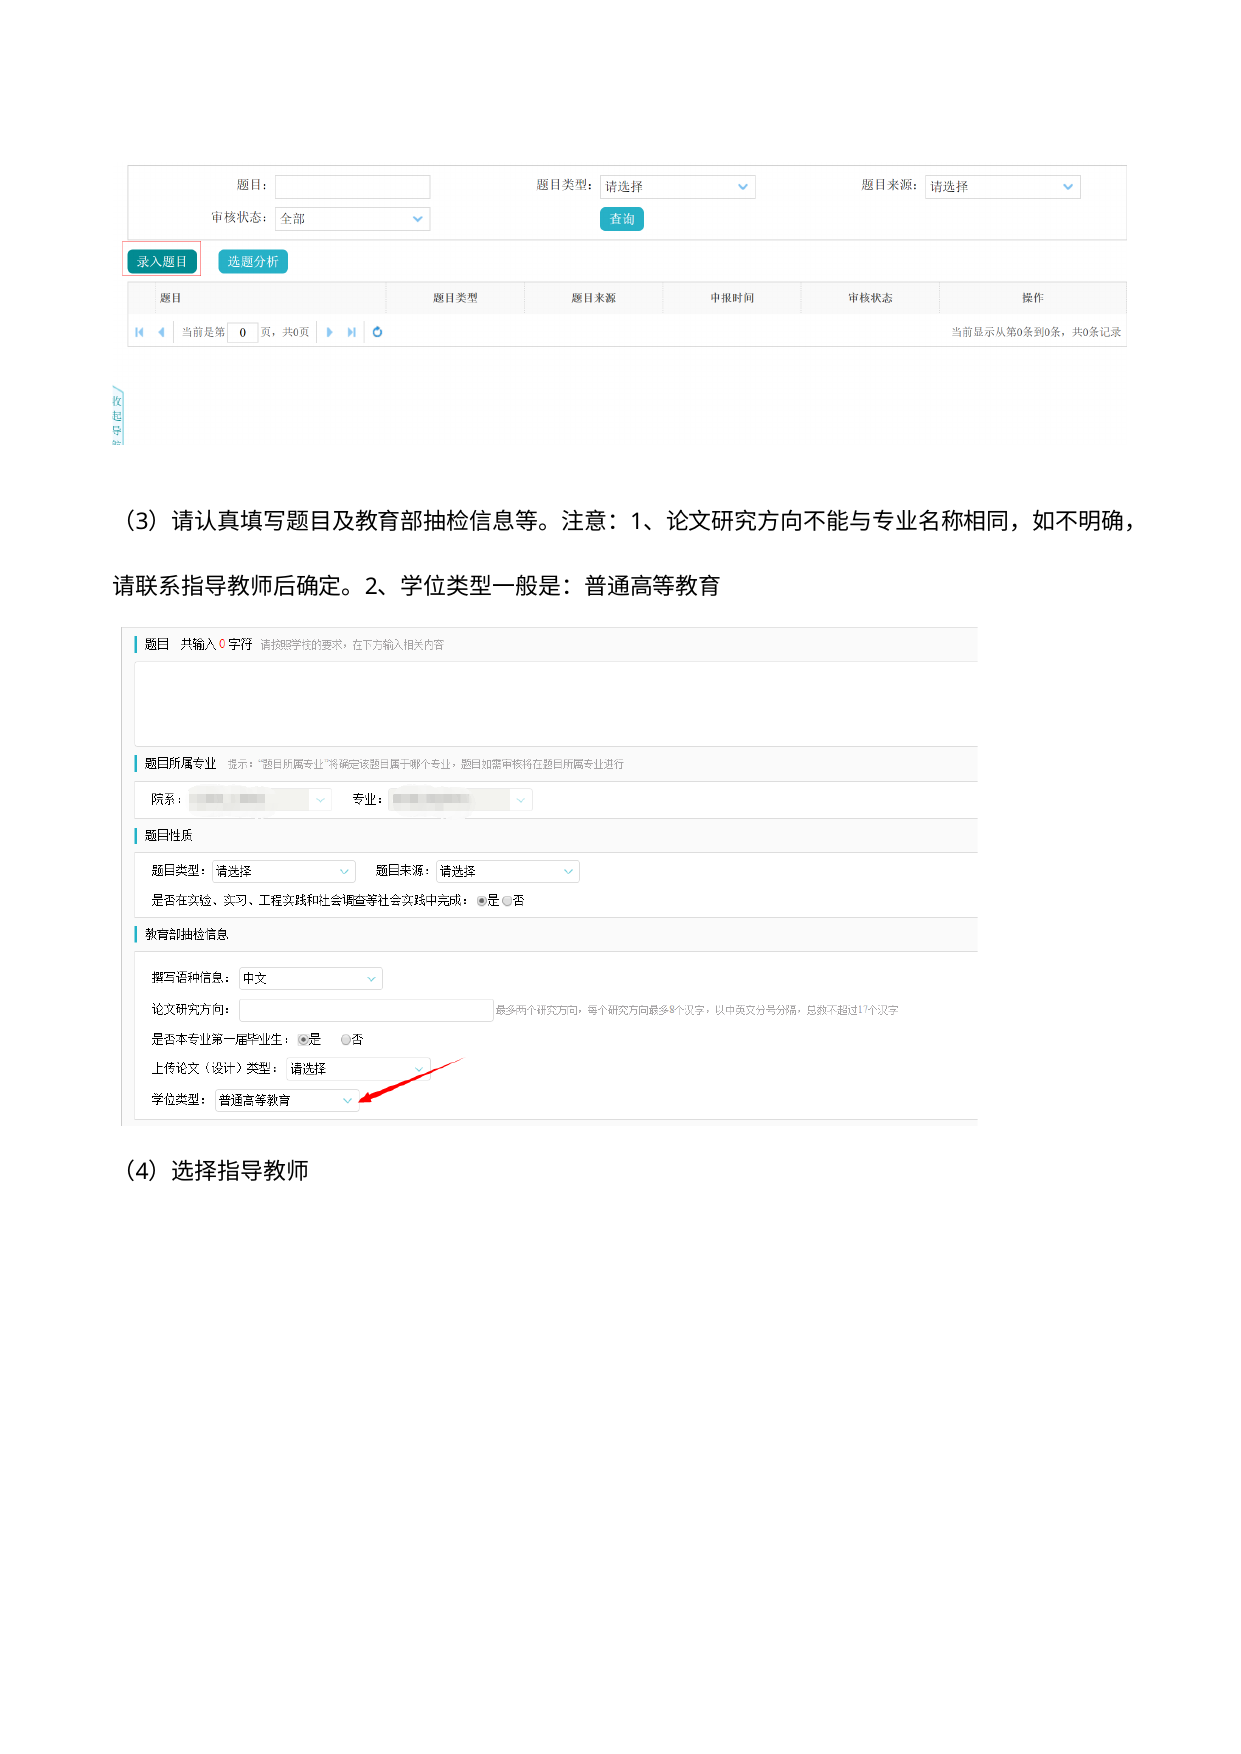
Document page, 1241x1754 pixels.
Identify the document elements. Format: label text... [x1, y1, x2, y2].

picture [112, 162, 1127, 445]
picture [112, 617, 978, 1126]
text （3）请认真填写题目及教育部抽检信息等。注意：1、论文研究方向不能与专业名称相同，如不明确，请联系指导教师后确定。2、学位类型一般是：普通高等教育 [112, 487, 1128, 617]
text （4）选择指导教师 [112, 1137, 1128, 1202]
